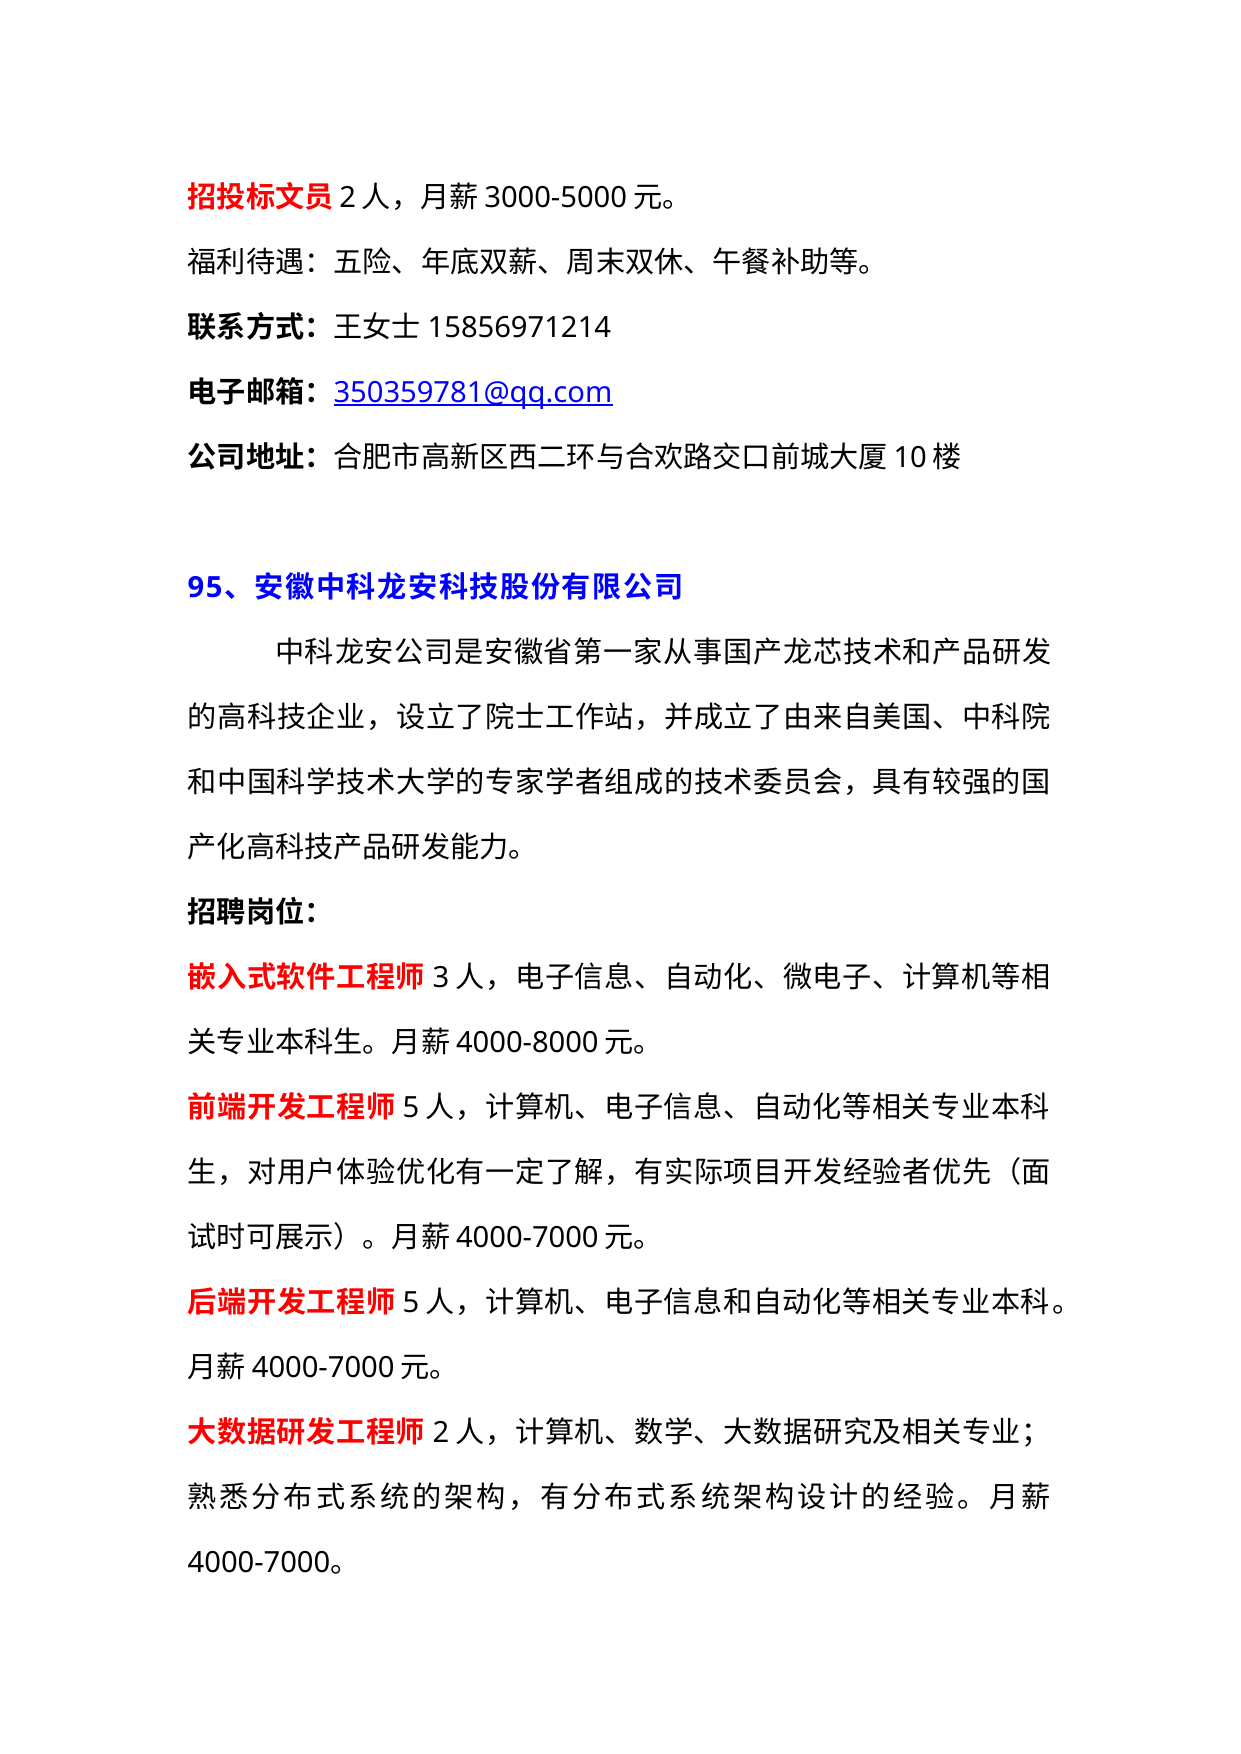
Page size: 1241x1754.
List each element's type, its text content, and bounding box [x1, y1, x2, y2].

text 95、安徽中科龙安科技股份有限公司 [187, 552, 1053, 617]
text 后端开发工程师5人，计算机、电子信息和自动化等相关专业本科。月薪4000-7000元。 [187, 1267, 1053, 1397]
text 招投标文员2人，月薪3000-5000元。 [187, 162, 1053, 227]
text 福利待遇：五险、年底双薪、周末双休、午餐补助等。 [187, 227, 1053, 292]
text 中科龙安公司是安徽省第一家从事国产龙芯技术和产品研发的高科技企业，设立了院士工作站，并成立了由来自美国、中科院和中国科学技术大学的专家学者组成的技术委员会，具有较强的国产化高科技产品研发能力。 [187, 617, 1053, 877]
text 大数据研发工程师2人，计算机、数学、大数据研究及相关专业；熟悉分布式系统的架构，有分布式系统架构设计的经验。月薪4000-7000。 [187, 1397, 1053, 1592]
text 招聘岗位： [187, 877, 1053, 942]
text 公司地址：合肥市高新区西二环与合欢路交口前城大厦10楼 [187, 422, 1053, 487]
text 前端开发工程师5人，计算机、电子信息、自动化等相关专业本科生，对用户体验优化有一定了解，有实际项目开发经验者优先（面试时可展示）。月薪4000-7000元。 [187, 1072, 1053, 1267]
text 电子邮箱：350359781@qq.com [187, 357, 1053, 422]
text 嵌入式软件工程师3人，电子信息、自动化、微电子、计算机等相关专业本科生。月薪4000-8000元。 [187, 942, 1053, 1072]
text 联系方式：王女士 15856971214 [187, 292, 1053, 357]
